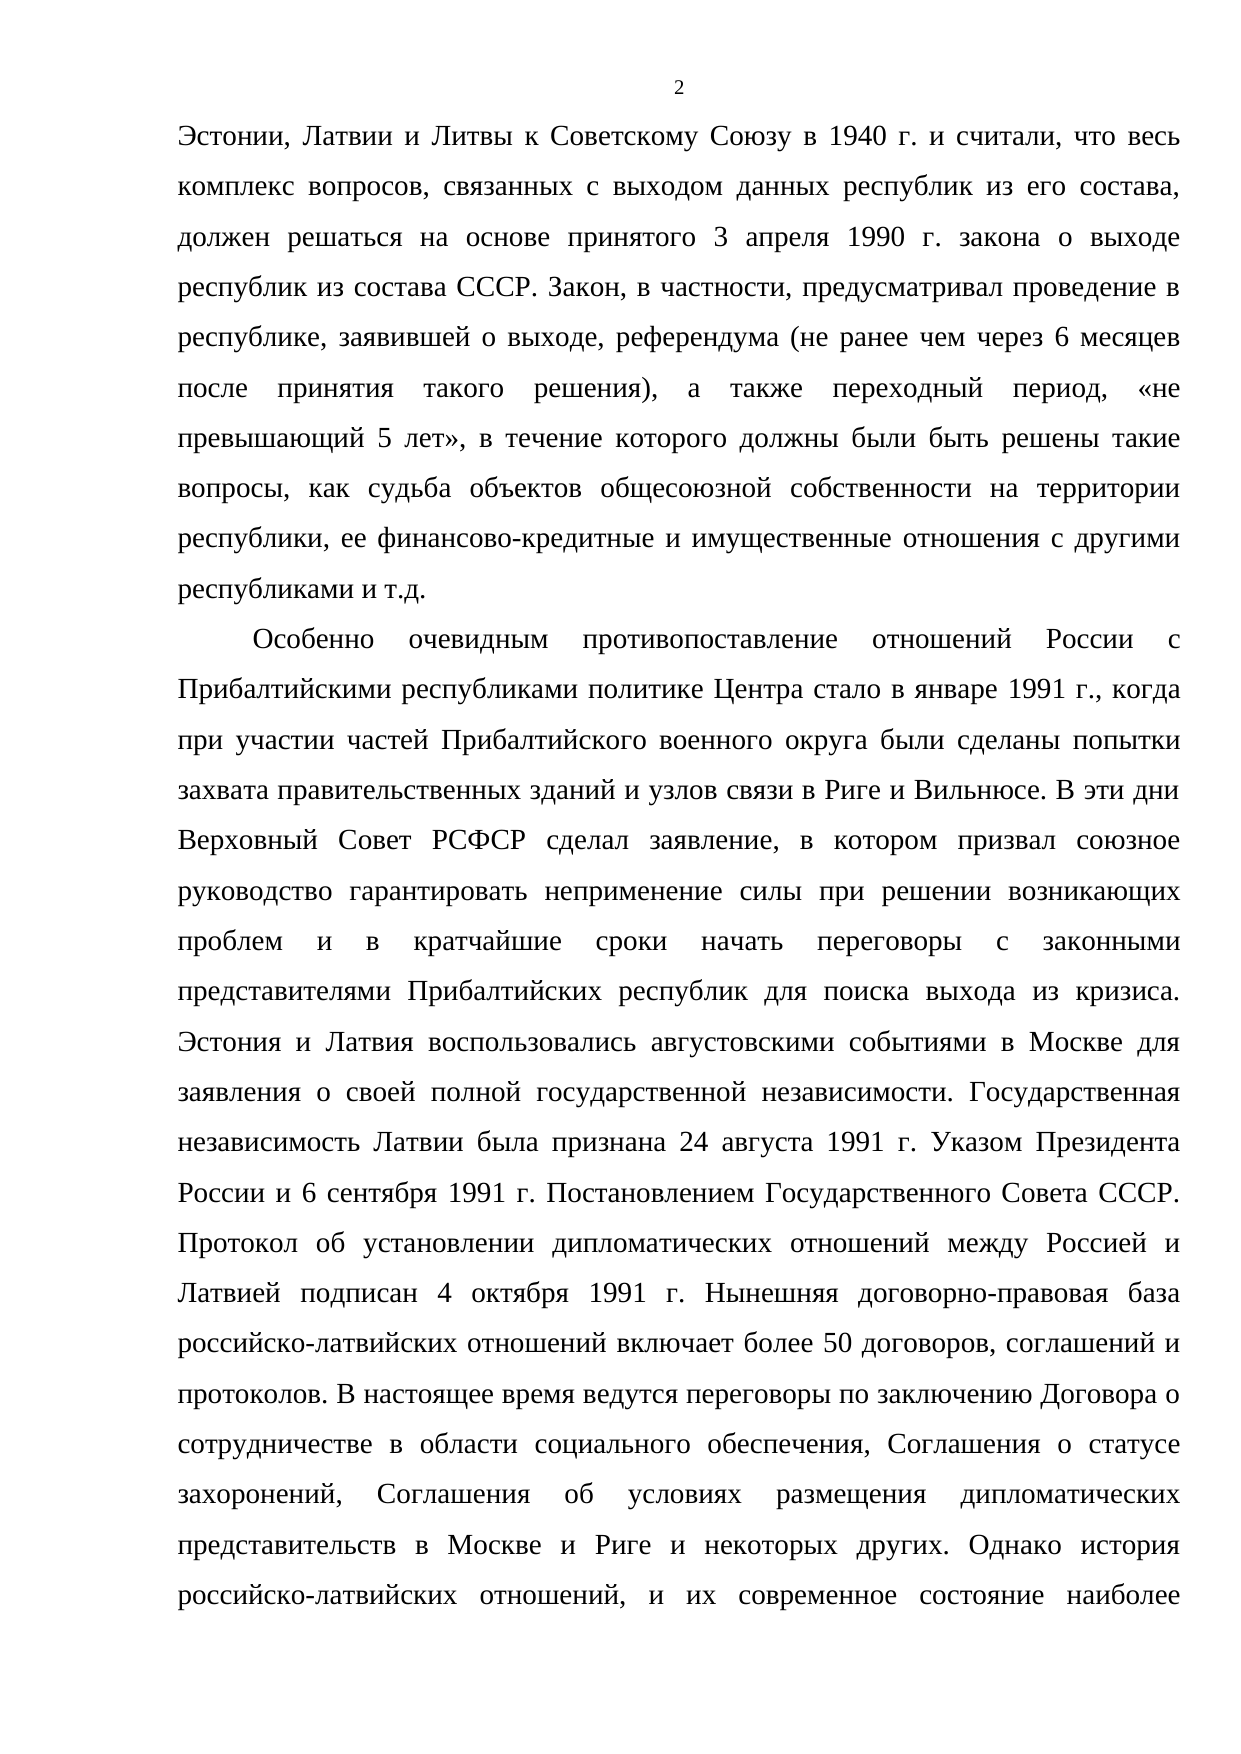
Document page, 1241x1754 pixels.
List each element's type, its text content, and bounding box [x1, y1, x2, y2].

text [177, 621, 1181, 1611]
text После распада СССР и образования новых независимых государств на постсоветском пространстве возникла необходимость установления дипломатических отношений между этими странами. Однако еще до признания независимости прибалтийских государств руководители СССР отказывались принимать требования прибалтов признать незаконным присоединение Эстонии, Латвии и Литвы к Советскому Союзу в 1940 г. и считали, что весь комплекс вопросов, связанных с выходом данных республик из его состава, должен решаться на основе принятого 3 апреля 1990 г. закона о выходе республик из состава СССР. Закон, в частности, предусматривал проведение в республике, заявившей о выходе, референдума (не ранее чем через 6 месяцев после принятия такого решения), а также переходный период, «не превышающий 5 лет», в течение которого должны были быть решены такие вопросы, как судьба объектов общесоюзной собственности на территории республики, ее финансово-кредитные и имущественные отношения с другими республиками и т.д. [177, 118, 1181, 604]
